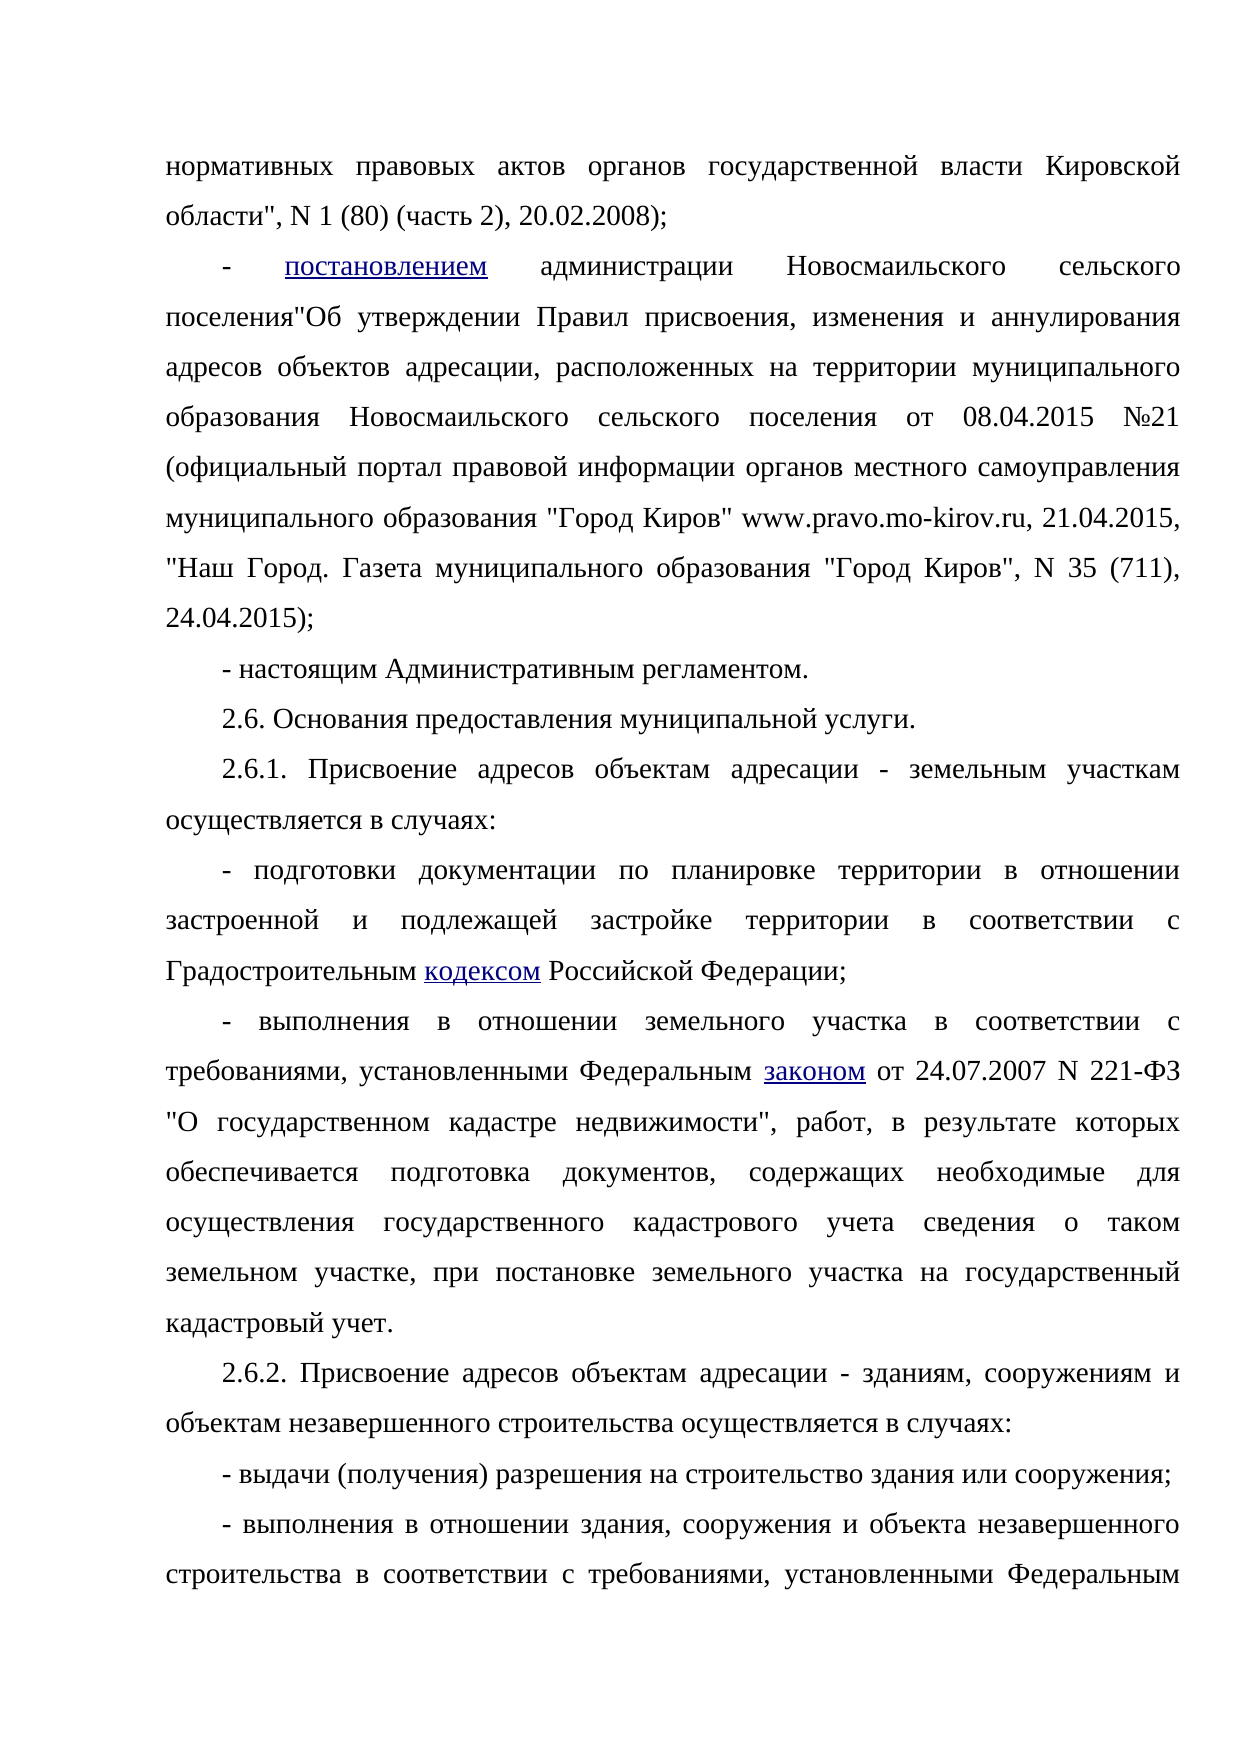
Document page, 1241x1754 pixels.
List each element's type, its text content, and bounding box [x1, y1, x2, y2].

text - настоящим Административным регламентом. [165, 651, 1181, 684]
text - подготовки документации по планировке территории в отношении застроенной и подлежащей застройке территории в соответствии с Градостроительным кодексом Российской Федерации; [165, 852, 1181, 986]
text - постановлением администрации Новосмаильского сельского поселения"Об утверждении Правил присвоения, изменения и аннулирования адресов объектов адресации, расположенных на территории муниципального образования Новосмаильского сельского поселения от 08.04.2015 №21 (официальный портал правовой информации органов местного самоуправления муниципального образования "Город Киров" www.pravo.mo-kirov.ru, 21.04.2015, "Наш Город. Газета муниципального образования "Город Киров", N 35 (711), 24.04.2015); [165, 248, 1181, 634]
text 2.6.1. Присвоение адресов объектам адресации - земельным участкам осуществляется в случаях: [165, 751, 1181, 835]
text - выдачи (получения) разрешения на строительство здания или сооружения; [165, 1456, 1181, 1489]
text - выполнения в отношении земельного участка в соответствии с требованиями, установленными Федеральным законом от 24.07.2007 N 221-ФЗ "О государственном кадастре недвижимости", работ, в результате которых обеспечивается подготовка документов, содержащих необходимые для осуществления государственного кадастрового учета сведения о таком земельном участке, при постановке земельного участка на государственный кадастровый учет. [165, 1003, 1181, 1338]
text 2.6. Основания предоставления муниципальной услуги. [165, 701, 1181, 735]
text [165, 148, 1181, 232]
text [165, 1506, 1181, 1590]
text 2.6.2. Присвоение адресов объектам адресации - зданиям, сооружениям и объектам незавершенного строительства осуществляется в случаях: [165, 1355, 1181, 1439]
